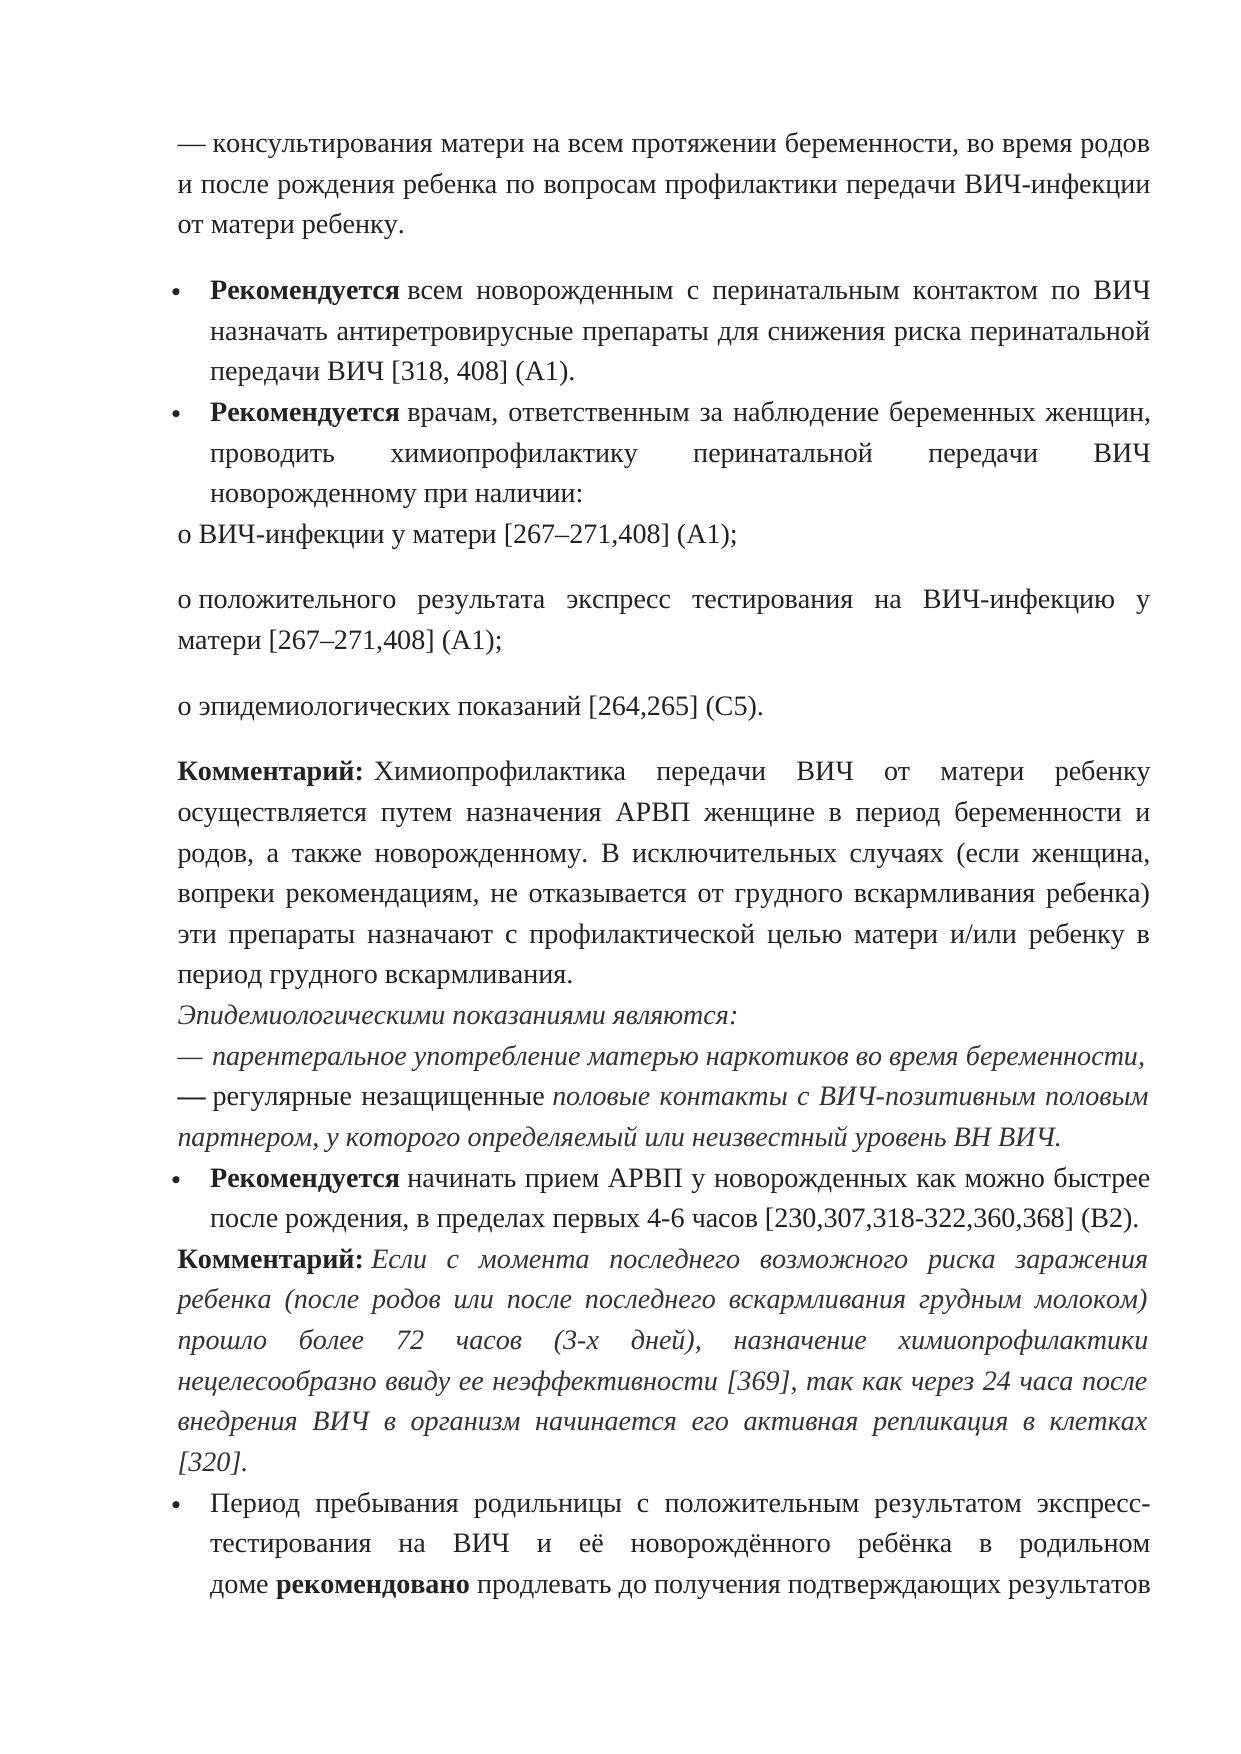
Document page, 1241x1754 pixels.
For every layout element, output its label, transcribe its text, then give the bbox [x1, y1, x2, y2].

text o положительного результата экспресс тестирования на ВИЧ-инфекцию у матери [267–271,408] (А1); [177, 574, 1152, 656]
text — консультирования матери на всем протяжении беременности, во время родов и после рождения ребенка по вопросам профилактики передачи ВИЧ-инфекции от матери ребенку. [177, 118, 1152, 240]
text Комментарий: Химиопрофилактика передачи ВИЧ от матери ребенку осуществляется путем назначения АРВП женщине в период беременности и родов, а также новорожденному. В исключительных случаях (если женщина, вопреки рекомендациям, не отказывается от грудного вскармливания ребенка) эти препараты назначают с профилактической целью матери и/или ребенку в период грудного вскармливания. [177, 746, 1152, 990]
text o ВИЧ-инфекции у матери [267–271,408] (А1); [177, 509, 1152, 549]
text o эпидемиологических показаний [264,265] (С5). [177, 681, 1152, 721]
text Комментарий: Если с момента последнего возможного риска заражения ребенка (после родов или после последнего вскармливания грудным молоком) прошло более 72 часов (3-х дней), назначение химиопрофилактики нецелесообразно ввиду ее неэффективности [369], так как через 24 часа после внедрения ВИЧ в организм начинается его активная репликация в клетках [320]. [177, 1234, 1152, 1477]
list Рекомендуется врачам, ответственным за наблюдение беременных женщин, проводить химиопрофилактику перинатальной передачи ВИЧ новорожденному при наличии: [172, 387, 1152, 509]
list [172, 1477, 1152, 1599]
list Рекомендуется всем новорожденным с перинатальным контактом по ВИЧ назначать антиретровирусные препараты для снижения риска перинатальной передачи ВИЧ [318, 408] (А1). [172, 265, 1152, 387]
text — регулярные незащищенные половые контакты с ВИЧ-позитивным половым партнером, у которого определяемый или неизвестный уровень ВН ВИЧ. [177, 1071, 1152, 1152]
text — парентеральное употребление матерью наркотиков во время беременности, [177, 1031, 1152, 1071]
text Эпидемиологическими показаниями являются: [177, 990, 1152, 1031]
list Рекомендуется начинать прием АРВП у новорожденных как можно быстрее после рождения, в пределах первых 4-6 часов [230,307,318-322,360,368] (В2). [172, 1152, 1152, 1234]
